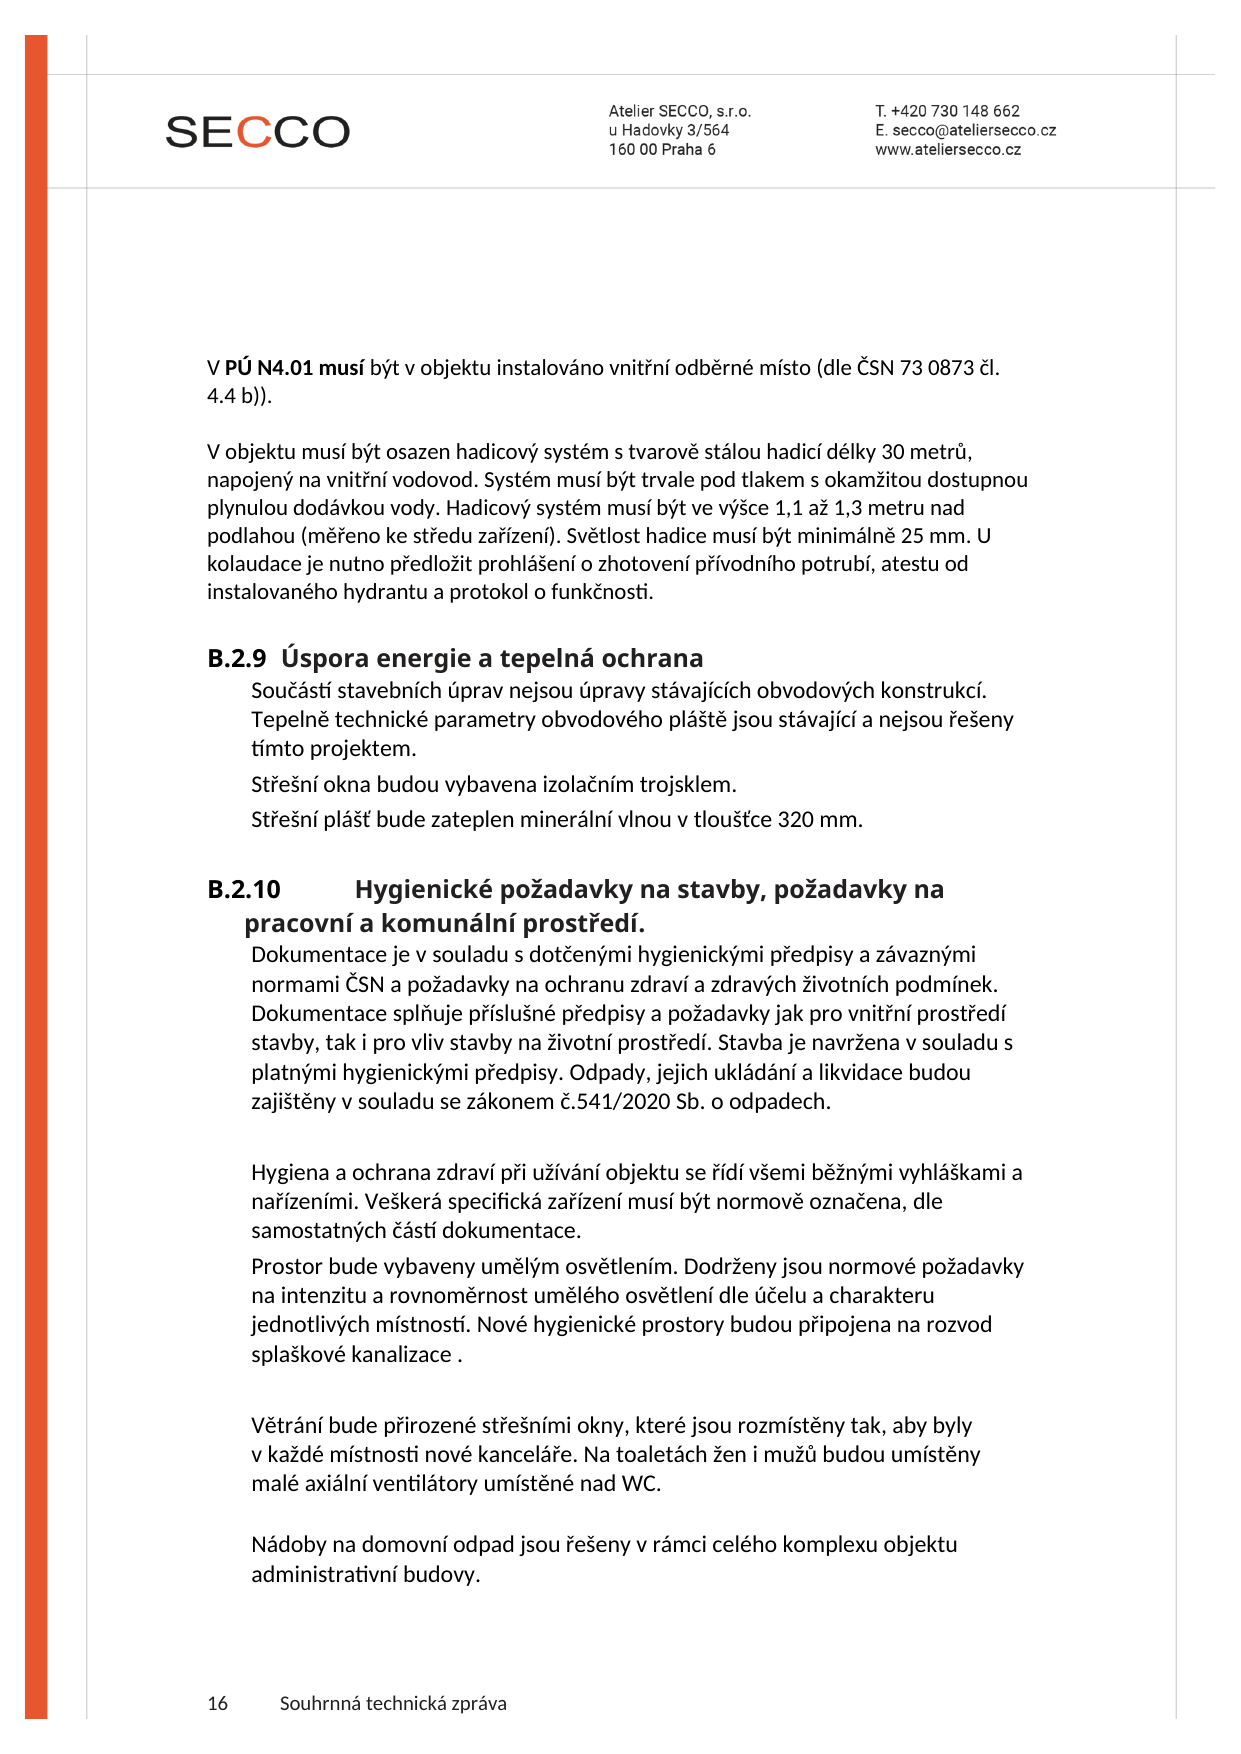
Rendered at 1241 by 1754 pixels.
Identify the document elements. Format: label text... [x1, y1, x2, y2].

text Dokumentace je v souladu s dotčenými hygienickými předpisy a závaznými normami ČSN a požadavky na ochranu zdraví a zdravých životních podmínek. Dokumentace splňuje příslušné předpisy a požadavky jak pro vnitřní prostředí stavby, tak i pro vliv stavby na životní prostředí. Stavba je navržena v souladu s platnými hygienickými předpisy. Odpady, jejich ukládání a likvidace budou zajištěny v souladu se zákonem č.541/2020 Sb. o odpadech. [251, 939, 1033, 1115]
picture [24, 35, 1216, 1719]
text Součástí stavebních úprav nejsou úpravy stávajících obvodových konstrukcí. Tepelně technické parametry obvodového pláště jsou stávající a nejsou řešeny tímto projektem. [251, 675, 1033, 762]
text Úspora energie a tepelná ochrana [207, 641, 1033, 675]
text Větrání bude přirozené střešními okny, které jsou rozmístěny tak, aby byly v každé místnosti nové kanceláře. Na toaletách žen i mužů budou umístěny malé axiální ventilátory umístěné nad WC. [251, 1410, 1033, 1498]
text Hygiena a ochrana zdraví při užívání objektu se řídí všemi běžnými vyhláškami a nařízeními. Veškerá specifická zařízení musí být normově označena, dle samostatných částí dokumentace. [251, 1157, 1033, 1245]
text V objektu musí být osazen hadicový systém s tvarově stálou hadicí délky 30 metrů, napojený na vnitřní vodovod. Systém musí být trvale pod tlakem s okamžitou dostupnou plynulou dodávkou vody. Hadicový systém musí být ve výšce 1,1 až 1,3 metru nad podlahou (měřeno ke středu zařízení). Světlost hadice musí být minimálně 25 mm. U kolaudace je nutno předložit prohlášení o zhotovení přívodního potrubí, atestu od instalovaného hydrantu a protokol o funkčnosti. [207, 437, 1033, 605]
text Hygienické požadavky na stavby, požadavky na pracovní a komunální prostředí. [207, 871, 1033, 939]
text Střešní plášť bude zateplen minerální vlnou v tloušťce 320 mm. [251, 804, 1033, 833]
text Střešní okna budou vybavena izolačním trojsklem. [251, 769, 1033, 798]
text Nádoby na domovní odpad jsou řešeny v rámci celého komplexu objektu administrativní budovy. [251, 1529, 1033, 1588]
text Prostor bude vybaveny umělým osvětlením. Dodrženy jsou normové požadavky na intenzitu a rovnoměrnost umělého osvětlení dle účelu a charakteru jednotlivých místností. Nové hygienické prostory budou připojena na rozvod splaškové kanalizace . [251, 1251, 1033, 1368]
text V PÚ N4.01 musí být v objektu instalováno vnitřní odběrné místo (dle ČSN 73 0873 čl. 4.4 b)). [207, 353, 1033, 409]
